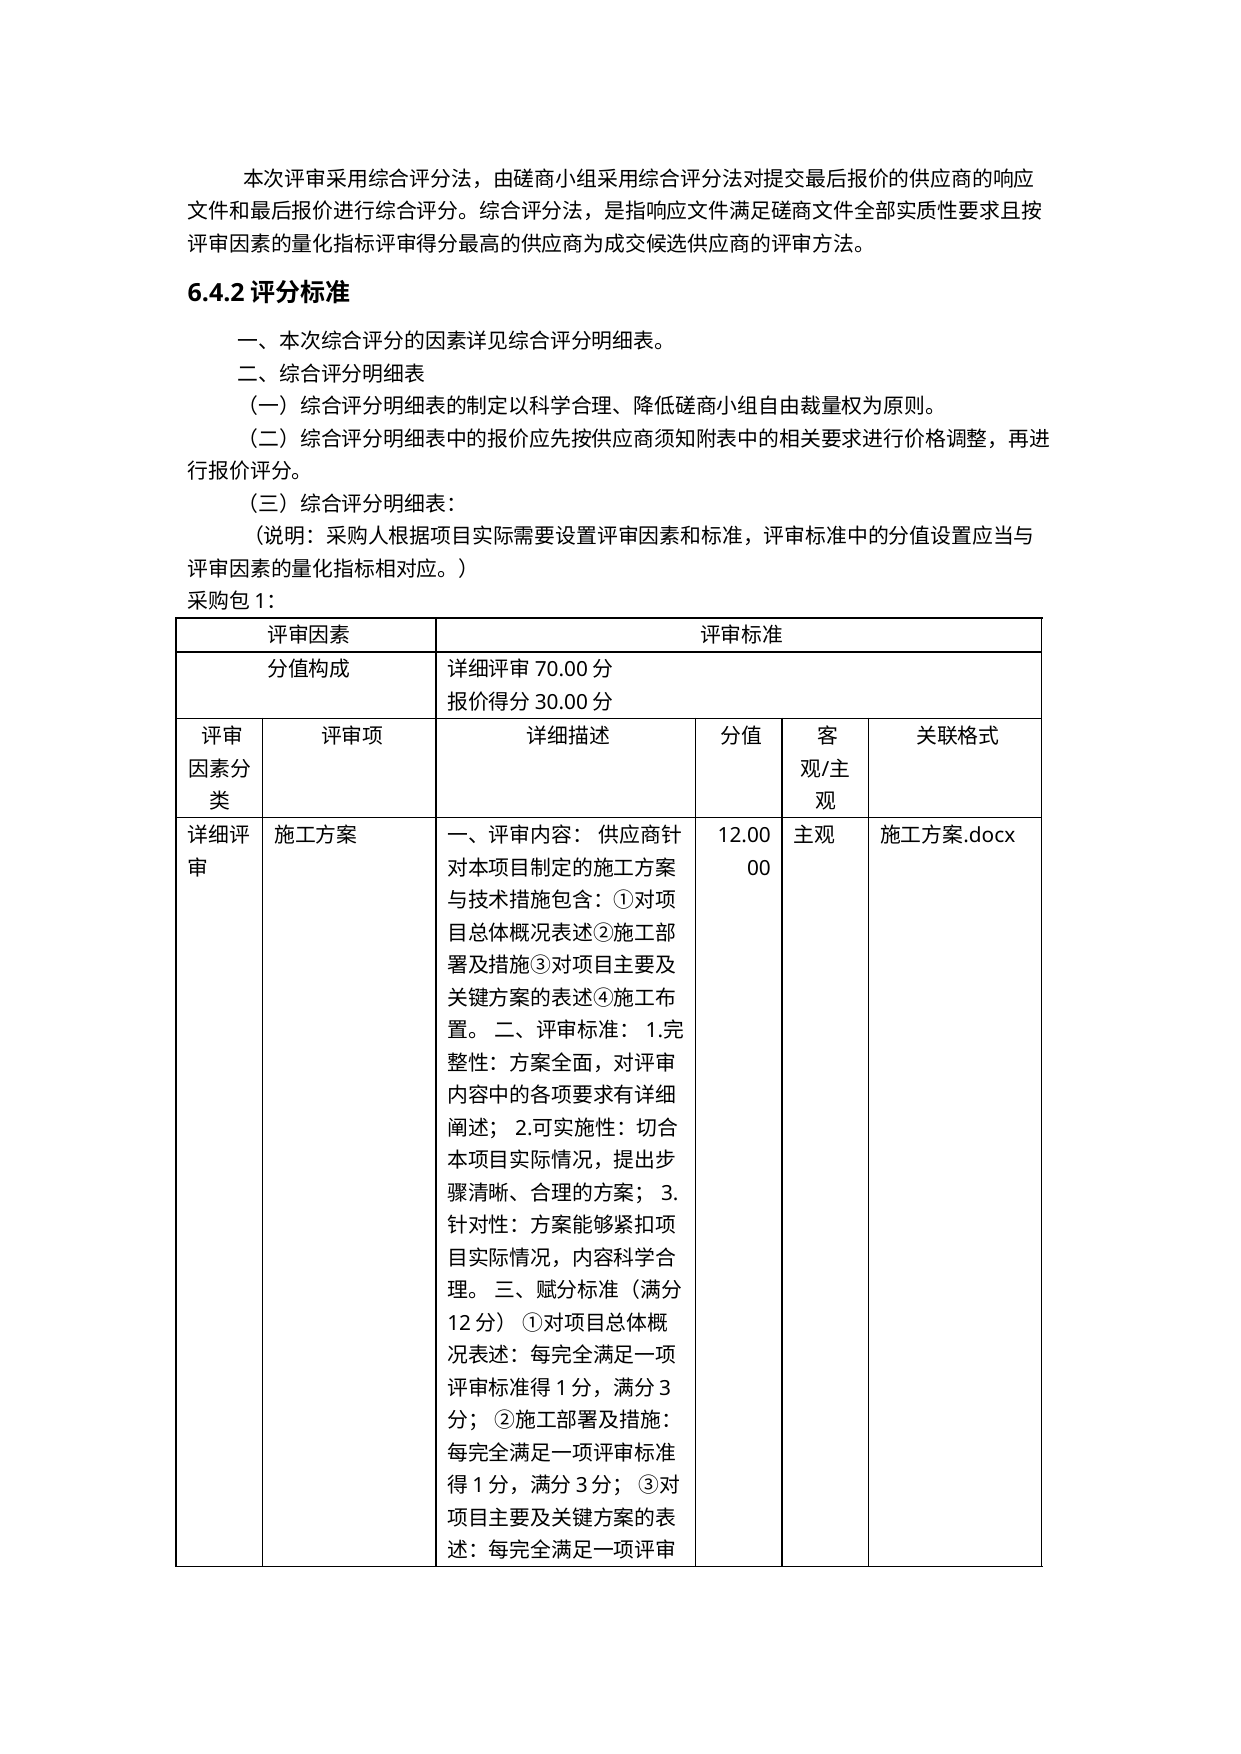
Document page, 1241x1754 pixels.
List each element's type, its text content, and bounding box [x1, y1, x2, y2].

text 本次评审采用综合评分法，由磋商小组采用综合评分法对提交最后报价的供应商的响应文件和最后报价进行综合评分。综合评分法，是指响应文件满足磋商文件全部实质性要求且按评审因素的量化指标评审得分最高的供应商为成交候选供应商的评审方法。 [187, 162, 1053, 259]
text （一）综合评分明细表的制定以科学合理、降低磋商小组自由裁量权为原则。 [187, 389, 1053, 422]
table_cell 评审项 [263, 719, 435, 817]
table_cell 施工方案.docx [869, 818, 1041, 1566]
table_cell 客观/主观 [783, 719, 868, 817]
text 6.4.2评分标准 [187, 259, 1053, 324]
table_cell 主观 [783, 818, 868, 1566]
text 采购包1： [187, 584, 1053, 617]
text 二、综合评分明细表 [187, 357, 1053, 389]
text 一、本次综合评分的因素详见综合评分明细表。 [187, 324, 1053, 357]
table_cell 12.0000 [696, 818, 781, 1566]
table_cell 评审因素分类 [177, 719, 262, 817]
table_cell 详细评审 [177, 818, 262, 1566]
table_cell 详细评审70.00分 报价得分30.00分 [437, 653, 1041, 718]
text （三）综合评分明细表： [187, 487, 1053, 519]
table_cell 关联格式 [869, 719, 1041, 817]
table_cell 详细描述 [437, 719, 695, 817]
table_header 评审标准 [437, 619, 1041, 651]
table_header 评审因素 [177, 619, 435, 651]
table_cell 分值 [696, 719, 781, 817]
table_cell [437, 818, 695, 1566]
text （二）综合评分明细表中的报价应先按供应商须知附表中的相关要求进行价格调整，再进行报价评分。 [187, 422, 1053, 487]
table_cell 施工方案 [263, 818, 435, 1566]
table_cell 分值构成 [177, 653, 435, 718]
text （说明：采购人根据项目实际需要设置评审因素和标准，评审标准中的分值设置应当与评审因素的量化指标相对应。） [187, 519, 1053, 584]
